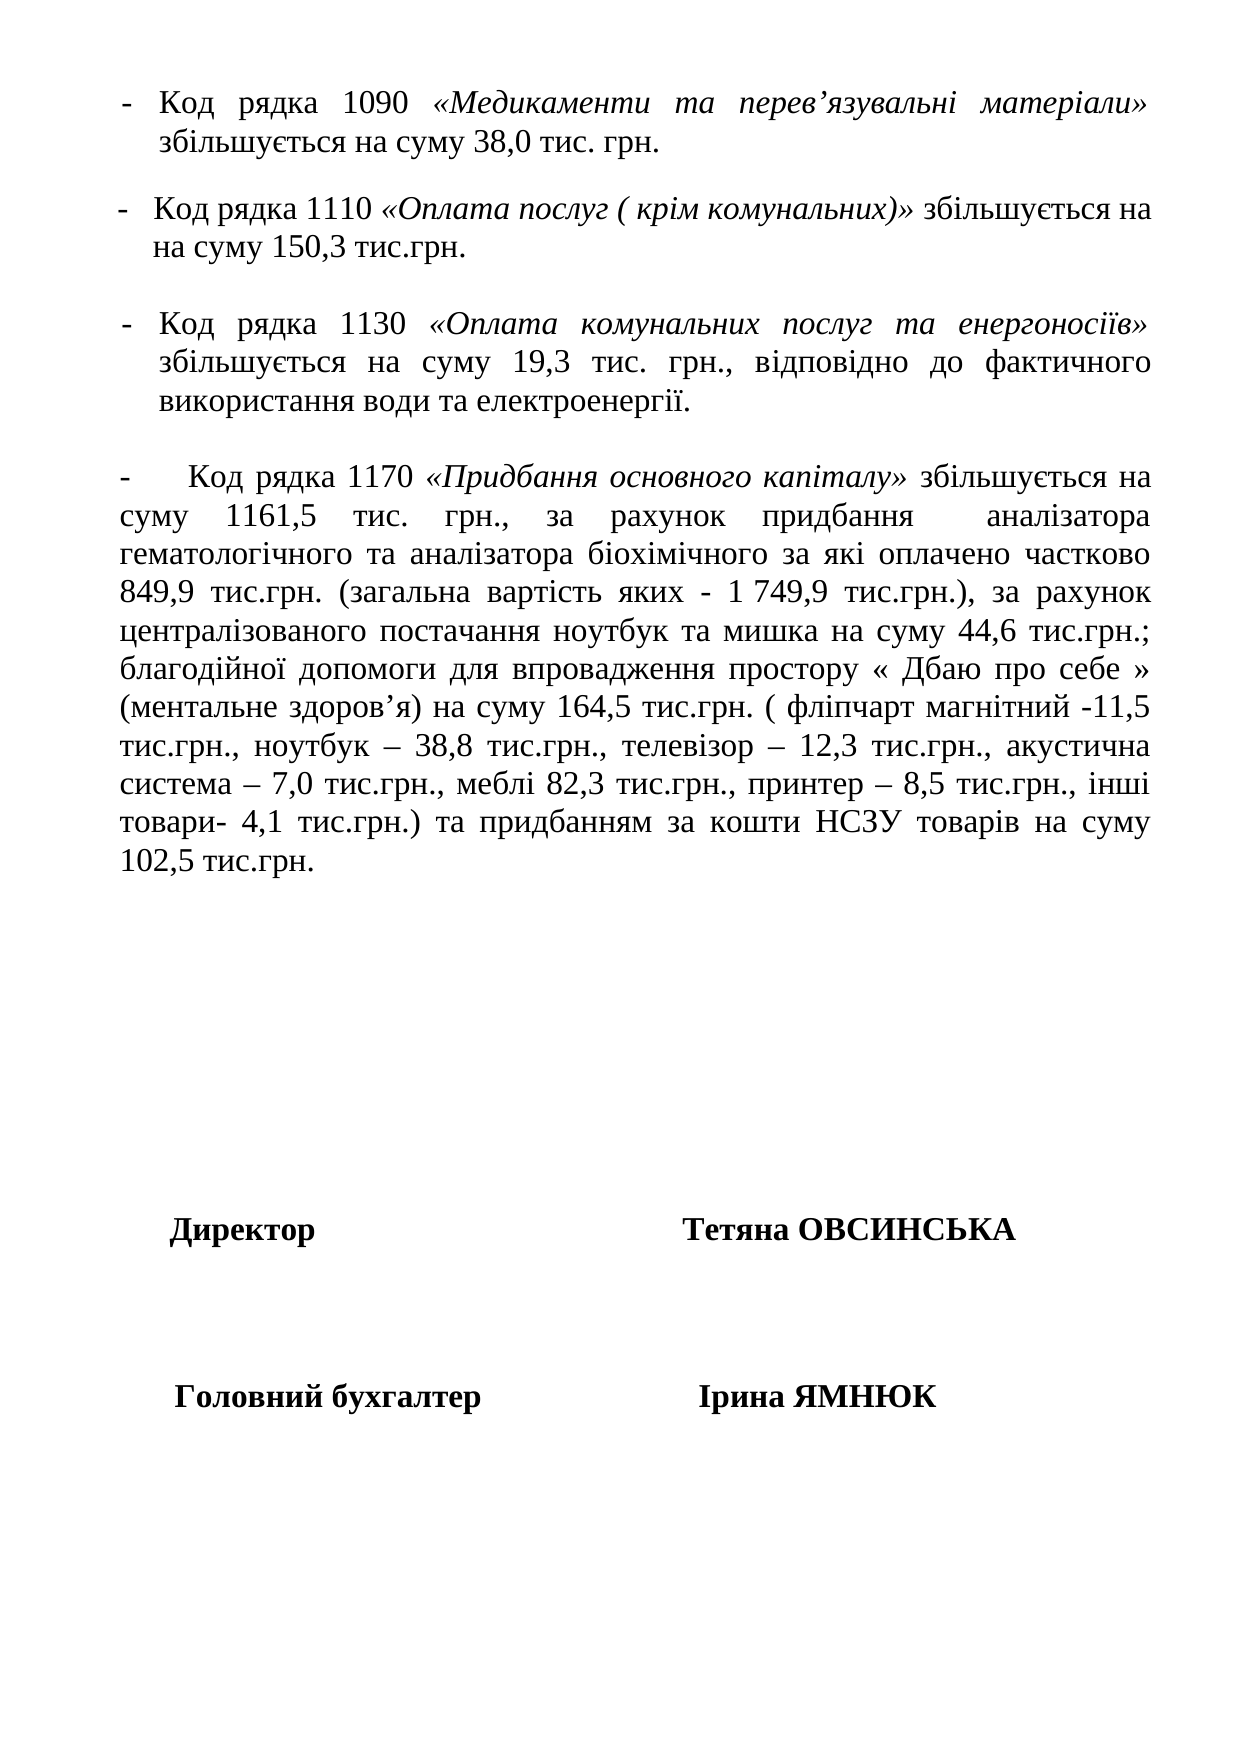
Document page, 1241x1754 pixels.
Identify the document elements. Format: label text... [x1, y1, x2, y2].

text Головний бухгалтер Ірина ЯМНЮК [50, 1376, 1152, 1415]
text - Код рядка 1110 «Оплата послуг ( крім комунальних)» збільшується на [44, 188, 1152, 226]
text на суму 150,3 тис.грн. [44, 226, 1152, 265]
list Код рядка 1090 «Медикаменти та перев’язувальні матеріали» збільшується на суму 38,0 тис. грн. [121, 83, 1152, 159]
list - Код рядка 1170 «Придбання основного капіталу» збільшується на суму 1161,5 тис. грн., за рахунок придбання аналізатора гематологічного та аналізатора біохімічного за які оплачено частково 849,9 тис.грн. (загальна вартість яких - 1 749,9 тис.грн.), за рахунок централізованого постачання ноутбук та мишка на суму 44,6 тис.грн.; благодійної допомоги для впровадження простору « Дбаю про себе » (ментальне здоров’я) на суму 164,5 тис.грн. ( фліпчарт магнітний -11,5 тис.грн., ноутбук – 38,8 тис.грн., телевізор – 12,3 тис.грн., акустична система – 7,0 тис.грн., меблі 82,3 тис.грн., принтер – 8,5 тис.грн., інші товари- 4,1 тис.грн.) та придбанням за кошти НСЗУ товарів на суму 102,5 тис.грн. [119, 456, 1152, 878]
text Директор Тетяна ОВСИНСЬКА [44, 1209, 1152, 1247]
list Код рядка 1130 «Оплата комунальних послуг та енергоносіїв» збільшується на суму 19,3 тис. грн., відповідно до фактичного використання води та електроенергії. [121, 303, 1152, 418]
